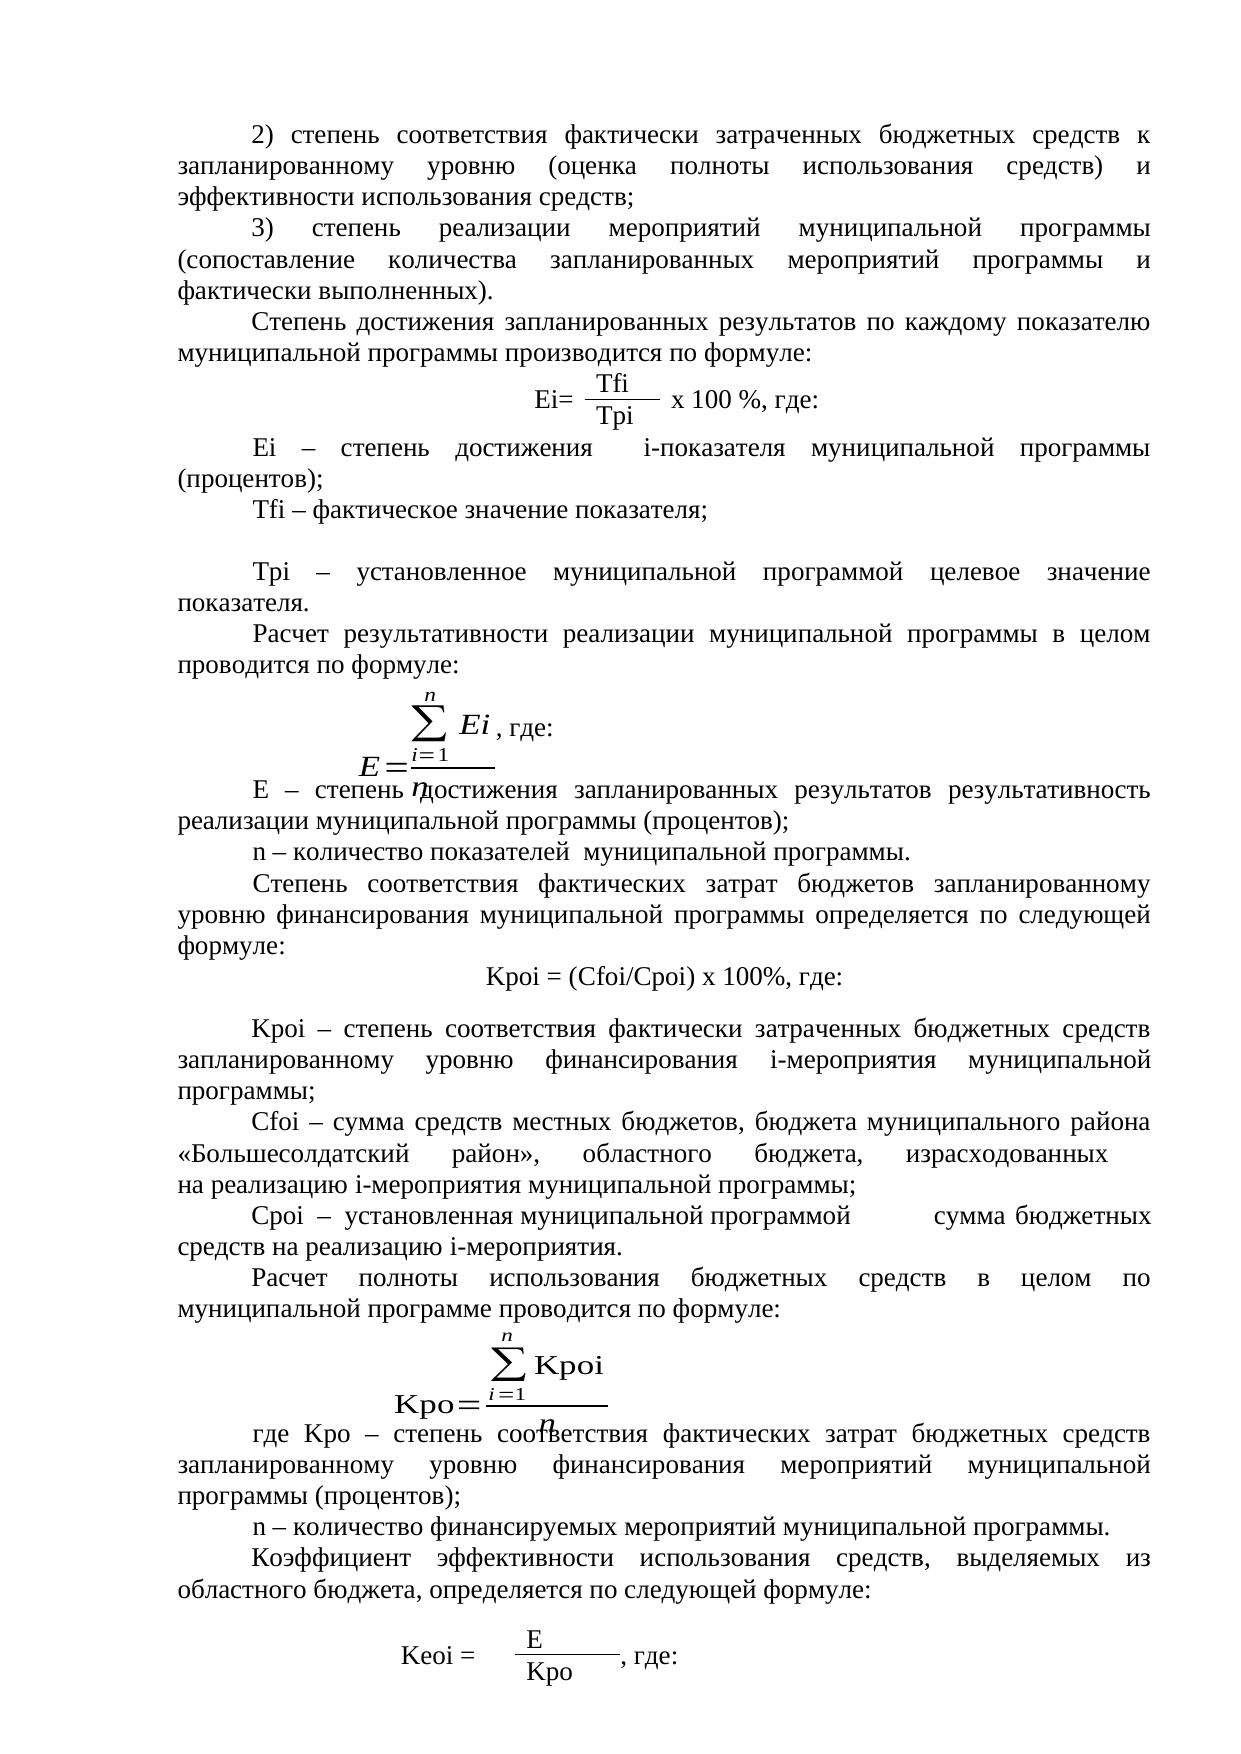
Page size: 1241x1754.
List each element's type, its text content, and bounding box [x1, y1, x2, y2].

table_header Ei= [476, 367, 584, 431]
text Ei – степень достижения i-показателя муниципальной программы (процентов); [177, 431, 1152, 493]
text Расчет результативности реализации муниципальной программы в целом проводится по формуле: [177, 617, 1152, 680]
text Tfi – фактическое значение показателя; [177, 493, 1152, 524]
text n – количество финансируемых мероприятий муниципальной программы. [177, 1510, 1152, 1542]
text , где: [177, 711, 1152, 742]
table_header Tfi [585, 367, 659, 398]
text где Kpo – степень соответствия фактических затрат бюджетных средств запланированному уровню финансирования мероприятий муниципальной программы (процентов); [177, 1417, 1152, 1510]
text Расчет полноты использования бюджетных средств в целом по муниципальной программе проводится по формуле: [177, 1261, 1152, 1323]
text Kpoi – степень соответствия фактически затраченных бюджетных средств запланированному уровню финансирования i-мероприятия муниципальной программы; [177, 1012, 1152, 1106]
text 3) степень реализации мероприятий муниципальной программы (сопоставление количества запланированных мероприятий программы и фактически выполненных). [177, 212, 1152, 305]
table_cell Tpi [585, 400, 659, 431]
text Степень достижения запланированных результатов по каждому показателю муниципальной программы производится по формуле: [177, 305, 1152, 367]
text Cpoi – установленная муниципальной программой сумма бюджетных средств на реализацию i-мероприятия. [177, 1199, 1152, 1261]
table_header , где: [620, 1623, 945, 1686]
text Коэффициент эффективности использования средств, выделяемых из областного бюджета, определяется по следующей формуле: [177, 1542, 1152, 1604]
text n – количество показателей муниципальной программы. [177, 836, 1152, 867]
text Cfoi – сумма средств местных бюджетов, бюджета муниципального района «Большесолдатский район», областного бюджета, израсходованных на реализацию i-мероприятия муниципальной программы; [177, 1106, 1152, 1199]
table_header Keoi = [166, 1623, 515, 1686]
table_cell Kpo [515, 1655, 620, 1686]
text 2) степень соответствия фактически затраченных бюджетных средств к запланированному уровню (оценка полноты использования средств) и эффективности использования средств; [177, 118, 1152, 212]
text E – степень достижения запланированных результатов результативность реализации муниципальной программы (процентов); [177, 773, 1152, 836]
list Kpoi = (Cfoi/Cpoi) х 100%, где: [177, 960, 1152, 991]
text Tpi – установленное муниципальной программой целевое значение показателя. [177, 555, 1152, 617]
table_header х 100 %, где: [660, 367, 853, 431]
table_header E [515, 1623, 620, 1654]
text Степень соответствия фактических затрат бюджетов запланированному уровню финансирования муниципальной программы определяется по следующей формуле: [177, 867, 1152, 960]
